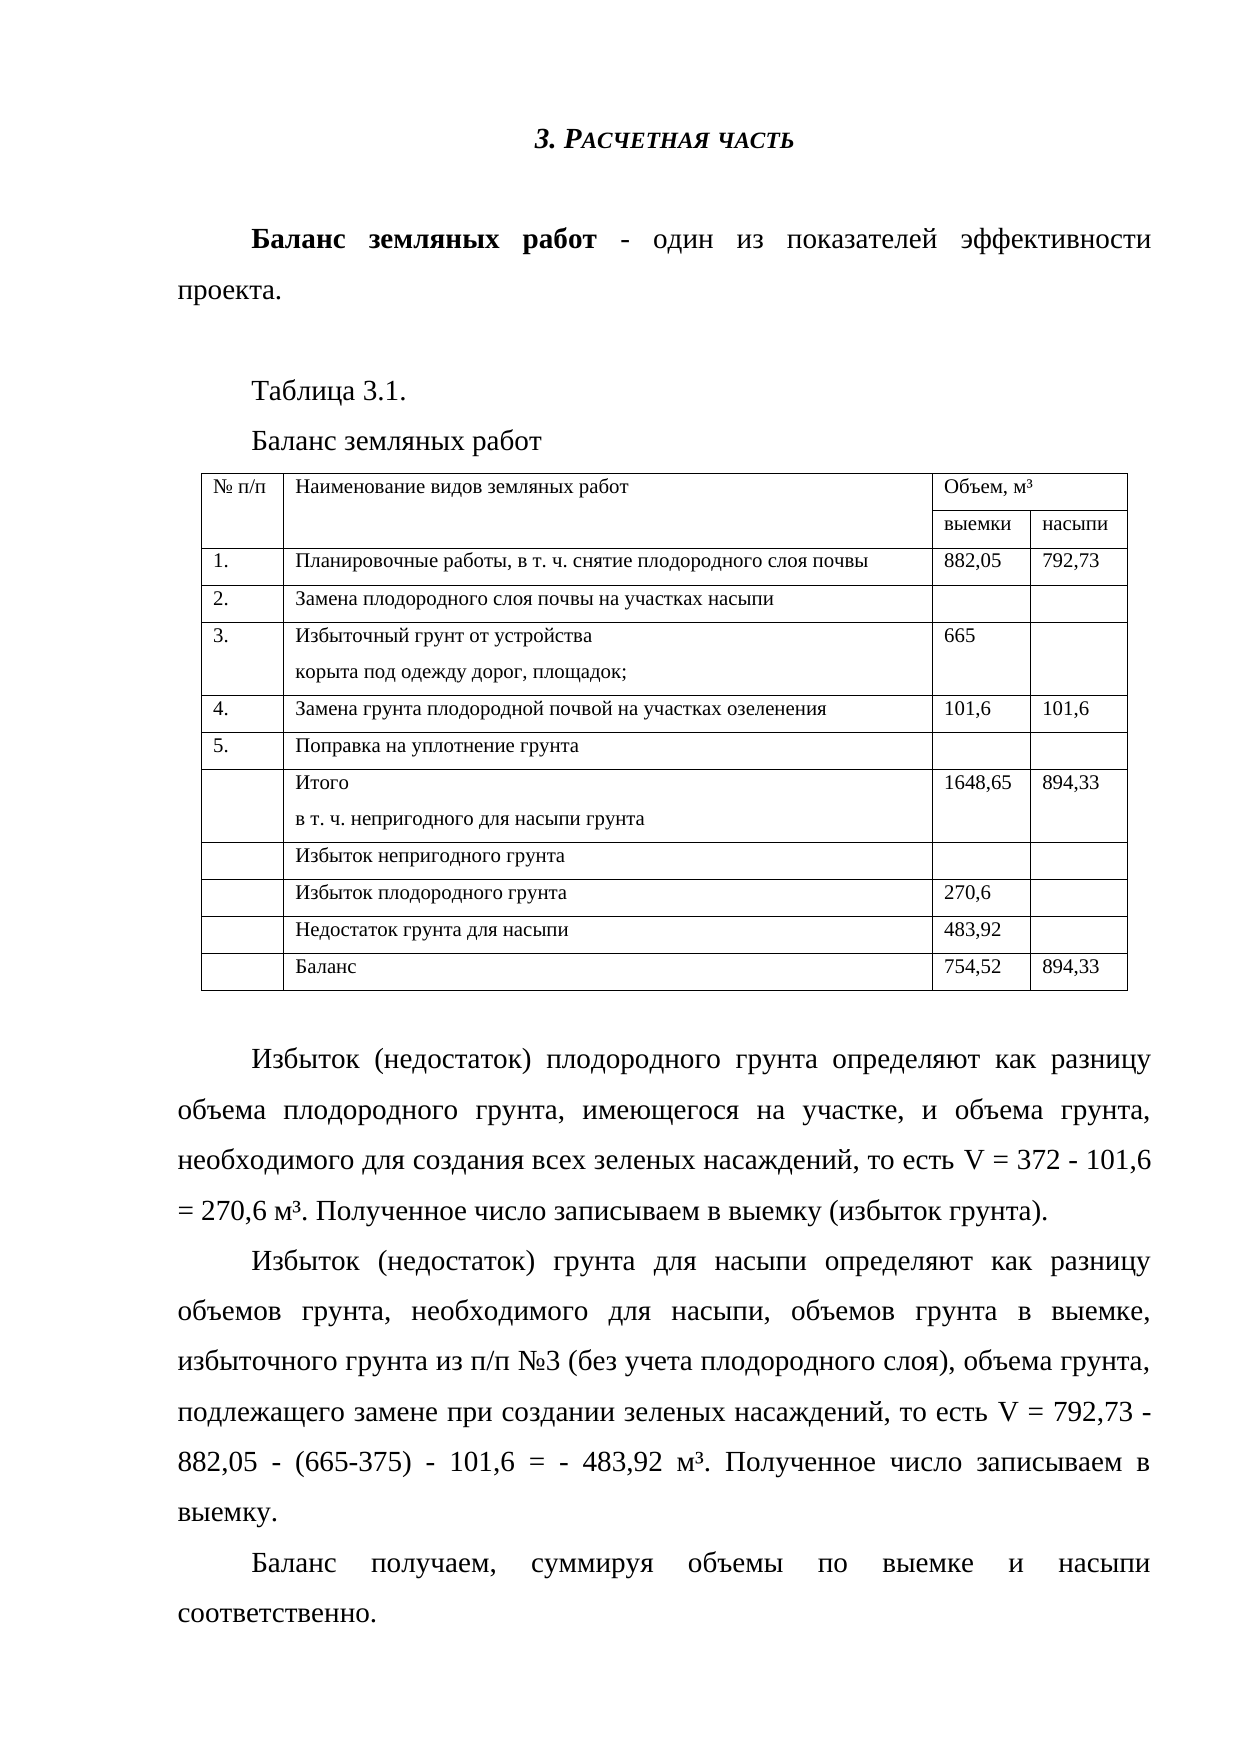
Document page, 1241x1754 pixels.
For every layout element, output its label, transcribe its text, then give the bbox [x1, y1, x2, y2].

table_cell Избыточный грунт от устройства корыта под одежду дорог, площадок; [284, 623, 932, 695]
table_header Наименование видов земляных работ [284, 474, 932, 547]
table_cell 4. [202, 696, 283, 732]
table_cell 2. [202, 586, 283, 622]
text Баланс земляных работ [177, 423, 1152, 456]
table_cell [202, 917, 283, 953]
table_cell 3. [202, 623, 283, 695]
table_cell Баланс [284, 954, 932, 990]
table_cell [933, 843, 1030, 879]
table_cell 101,6 [933, 696, 1030, 732]
table_cell [1031, 880, 1127, 916]
table_cell Итого в т. ч. непригодного для насыпи грунта [284, 770, 932, 842]
table_cell [202, 880, 283, 916]
text Таблица 3.1. [177, 373, 1152, 406]
table_cell выемки [933, 511, 1030, 547]
table_cell [1031, 917, 1127, 953]
table_cell Избыток плодородного грунта [284, 880, 932, 916]
table_cell 483,92 [933, 917, 1030, 953]
text Избыток (недостаток) плодородного грунта определяют как разницу объема плодородного грунта, имеющегося на участке, и объема грунта, необходимого для создания всех зеленых насаждений, то есть V = 372 - 101,6 = . Полученное число записываем в выемку (избыток грунта). [177, 1042, 1152, 1226]
table_cell Замена грунта плодородной почвой на участках озеленения [284, 696, 932, 732]
table_cell 754,52 [933, 954, 1030, 990]
table_cell Поправка на уплотнение грунта [284, 733, 932, 769]
table_cell Избыток непригодного грунта [284, 843, 932, 879]
table_header Объем, м³ [933, 474, 1127, 510]
table_cell [202, 843, 283, 879]
table_cell [202, 954, 283, 990]
text Баланс получаем, суммируя объемы по выемке и насыпи соответственно. [177, 1545, 1152, 1629]
table_cell 665 [933, 623, 1030, 695]
table_cell 101,6 [1031, 696, 1127, 732]
table_cell 1648,65 [933, 770, 1030, 842]
table_cell [202, 770, 283, 842]
table_cell Замена плодородного слоя почвы на участках насыпи [284, 586, 932, 622]
table_cell 792,73 [1031, 549, 1127, 584]
subtitle 3. Расчетная часть [177, 121, 1152, 154]
table_cell [933, 586, 1030, 622]
table_header № п/п [202, 474, 283, 547]
table_cell Недостаток грунта для насыпи [284, 917, 932, 953]
table_cell 894,33 [1031, 954, 1127, 990]
text Баланс земляных работ - один из показателей эффективности проекта. [177, 222, 1152, 306]
text Избыток (недостаток) грунта для насыпи определяют как разницу объемов грунта, необходимого для насыпи, объемов грунта в выемке, избыточного грунта из п/п №3 (без учета плодородного слоя), объема грунта, подлежащего замене при создании зеленых насаждений, то есть V = 792,73 - 882,05 - (665-375) - 101,6 = - . Полученное число записываем в выемку. [177, 1243, 1152, 1528]
table_cell [1031, 586, 1127, 622]
table_cell насыпи [1031, 511, 1127, 547]
table_cell 1. [202, 549, 283, 584]
table_cell [1031, 843, 1127, 879]
table_cell [1031, 733, 1127, 769]
table_cell 270,6 [933, 880, 1030, 916]
table_cell 882,05 [933, 549, 1030, 584]
table_cell [933, 733, 1030, 769]
table_cell Планировочные работы, в т. ч. снятие плодородного слоя почвы [284, 549, 932, 584]
table_cell 5. [202, 733, 283, 769]
table_cell 894,33 [1031, 770, 1127, 842]
table_cell [1031, 623, 1127, 695]
